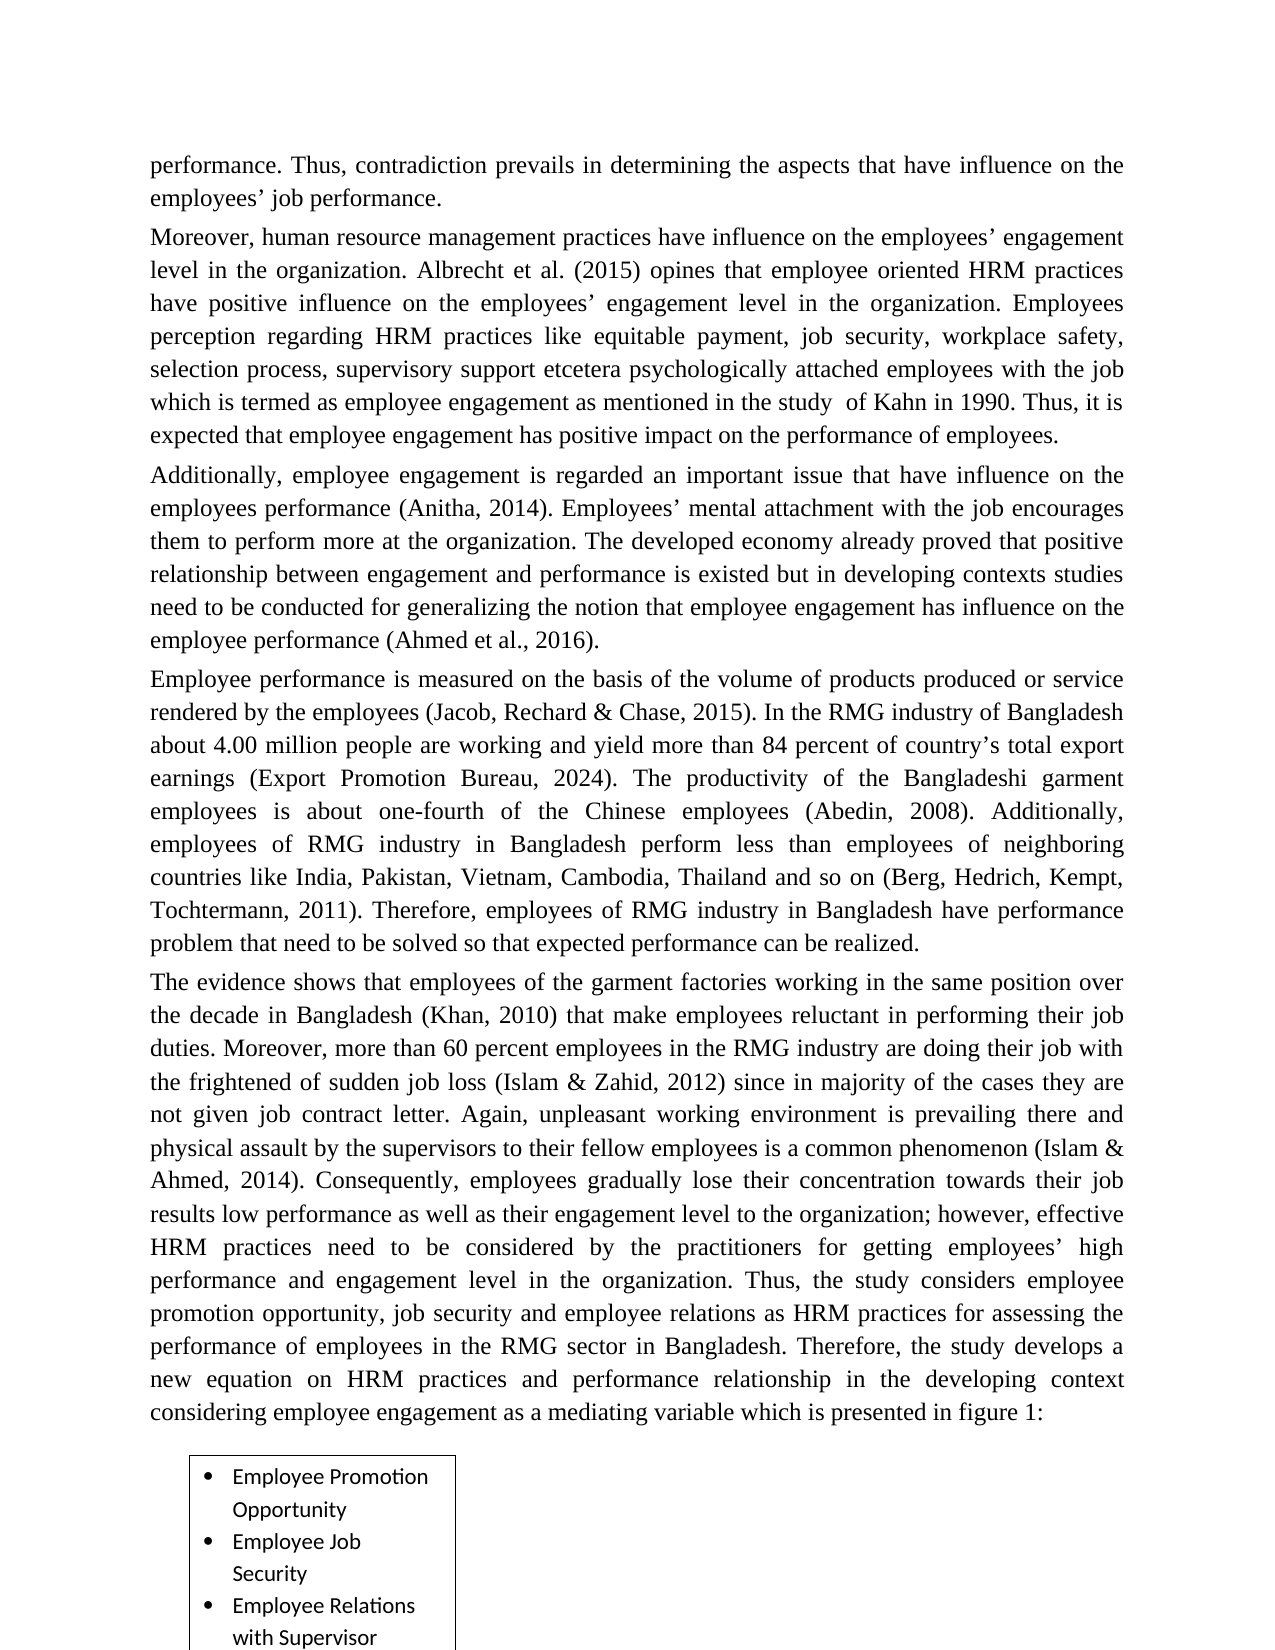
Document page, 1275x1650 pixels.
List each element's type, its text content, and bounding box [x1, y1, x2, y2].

text The evidence shows that employees of the garment factories working in the same position over the decade in Bangladesh (Khan, 2010) that make employees reluctant in performing their job duties. Moreover, more than 60 percent employees in the RMG industry are doing their job with the frightened of sudden job loss (Islam & Zahid, 2012) since in majority of the cases they are not given job contract letter. Again, unpleasant working environment is prevailing there and physical assault by the supervisors to their fellow employees is a common phenomenon (Islam & Ahmed, 2014). Consequently, employees gradually lose their concentration towards their job results low performance as well as their engagement level to the organization; however, effective HRM practices need to be considered by the practitioners for getting employees’ high performance and engagement level in the organization. Thus, the study considers employee promotion opportunity, job security and employee relations as HRM practices for assessing the performance of employees in the RMG sector in Bangladesh. Therefore, the study develops a new equation on HRM practices and performance relationship in the developing context considering employee engagement as a mediating variable which is presented in figure 1: [150, 967, 1125, 1426]
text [150, 150, 1125, 212]
text Employee performance is measured on the basis of the volume of products produced or service rendered by the employees (Jacob, Rechard & Chase, 2015). In the RMG industry of Bangladesh about 4.00 million people are working and yield more than 84 percent of country’s total export earnings (Export Promotion Bureau, 2024). The productivity of the Bangladeshi garment employees is about one-fourth of the Chinese employees (Abedin, 2008). Additionally, employees of RMG industry in Bangladesh perform less than employees of neighboring countries like India, Pakistan, Vietnam, Cambodia, Thailand and so on (Berg, Hedrich, Kempt, Tochtermann, 2011). Therefore, employees of RMG industry in Bangladesh have performance problem that need to be solved so that expected performance can be realized. [150, 664, 1125, 957]
text Moreover, human resource management practices have influence on the employees’ engagement level in the organization. Albrecht et al. (2015) opines that employee oriented HRM practices have positive influence on the employees’ engagement level in the organization. Employees perception regarding HRM practices like equitable payment, job security, workplace safety, selection process, supervisory support etcetera psychologically attached employees with the job which is termed as employee engagement as mentioned in the study of Kahn in 1990. Thus, it is expected that employee engagement has positive impact on the performance of employees. [150, 222, 1125, 449]
text Additionally, employee engagement is regarded an important issue that have influence on the employees performance (Anitha, 2014). Employees’ mental attachment with the job encourages them to perform more at the organization. The developed economy already proved that positive relationship between engagement and performance is existed but in developing contexts studies need to be conducted for generalizing the notion that employee engagement has influence on the employee performance (Ahmed et al., 2016). [150, 460, 1125, 653]
